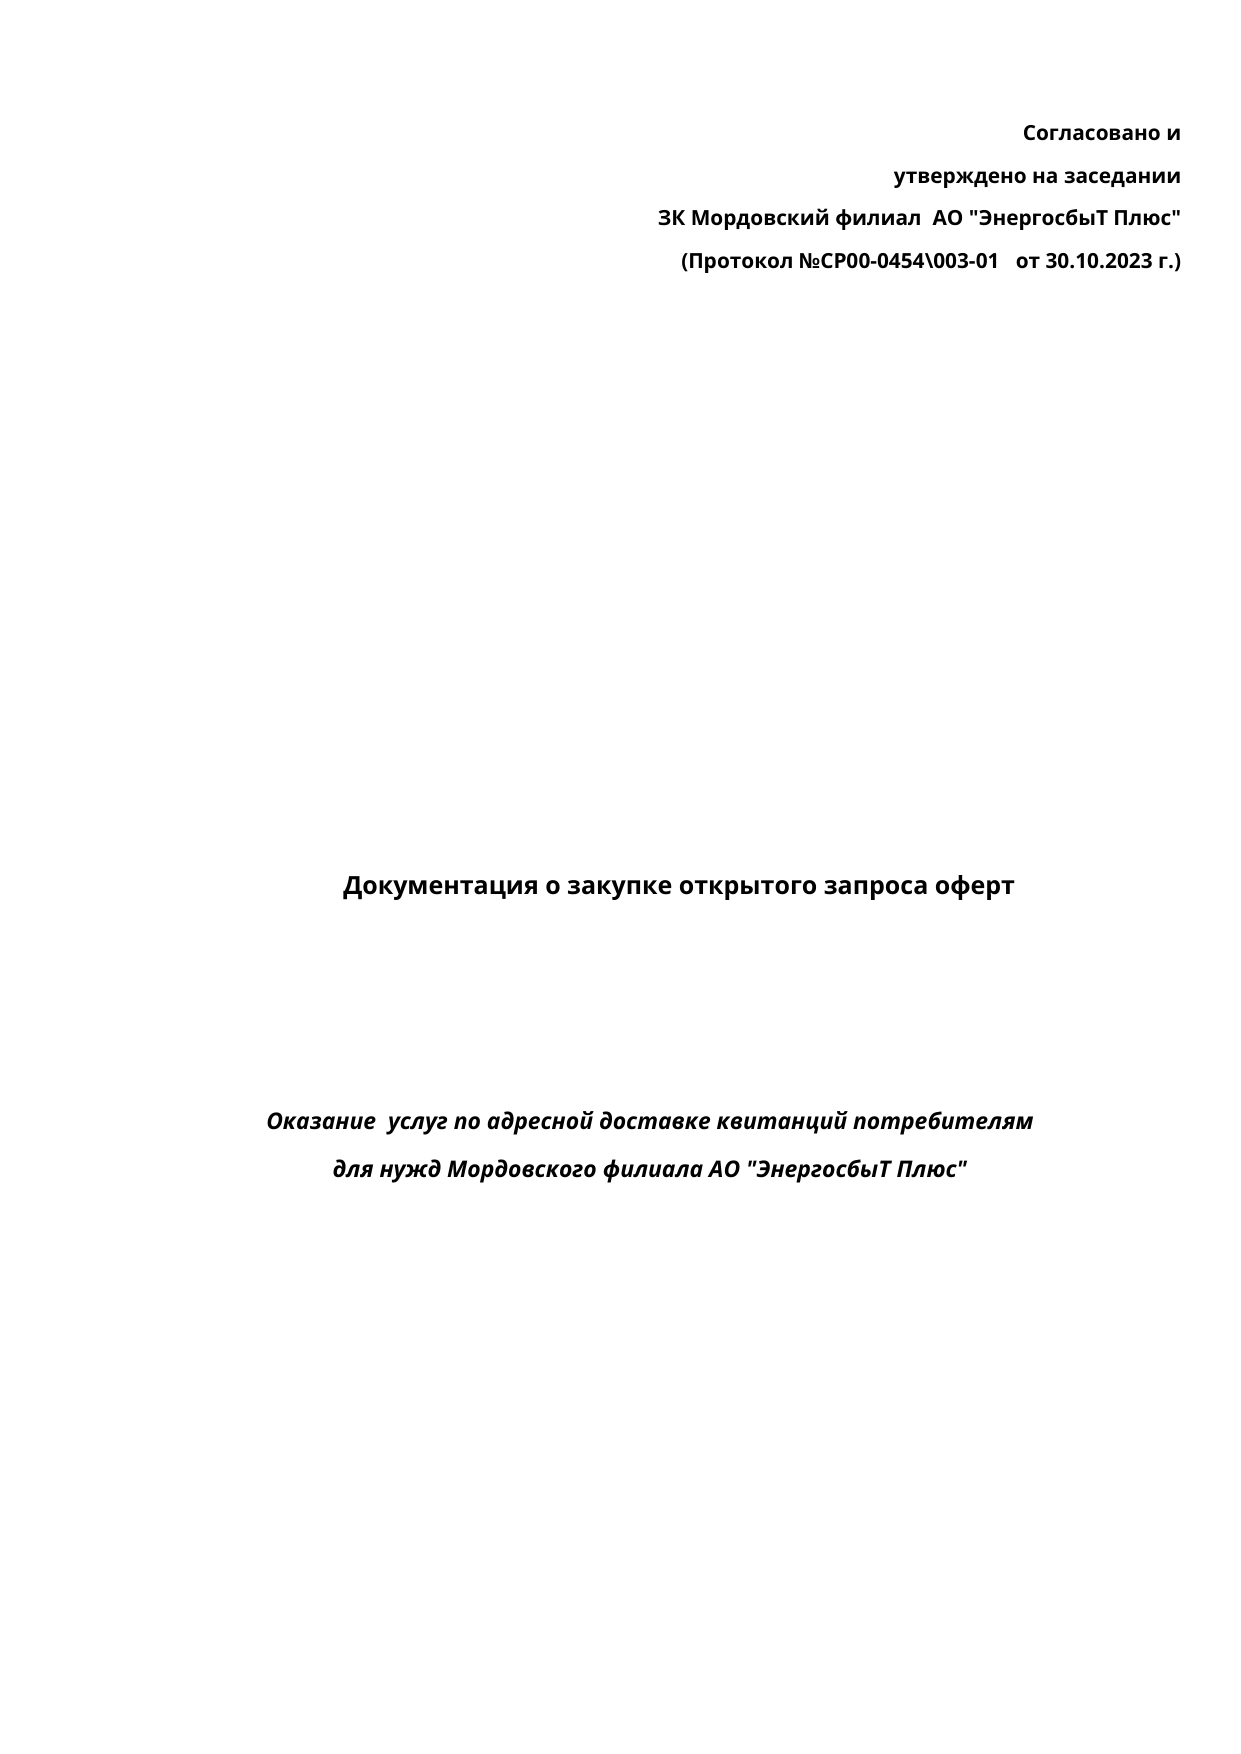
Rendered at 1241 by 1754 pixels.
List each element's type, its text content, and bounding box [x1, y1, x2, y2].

text ЗК Мордовский филиал АО "ЭнергосбыТ Плюс" [474, 203, 1181, 232]
text Согласовано и [474, 118, 1181, 147]
text утверждено на заседании [474, 161, 1181, 189]
text Оказание услуг по адресной доставке квитанций потребителям [118, 1105, 1181, 1136]
text для нужд Мордовского филиала АО "ЭнергосбыТ Плюс" [118, 1153, 1181, 1184]
text Документация о закупке открытого запроса оферт [118, 868, 1181, 902]
text (Протокол №СР00-0454\003-01 от 30.10.2023 г.) [474, 246, 1181, 274]
